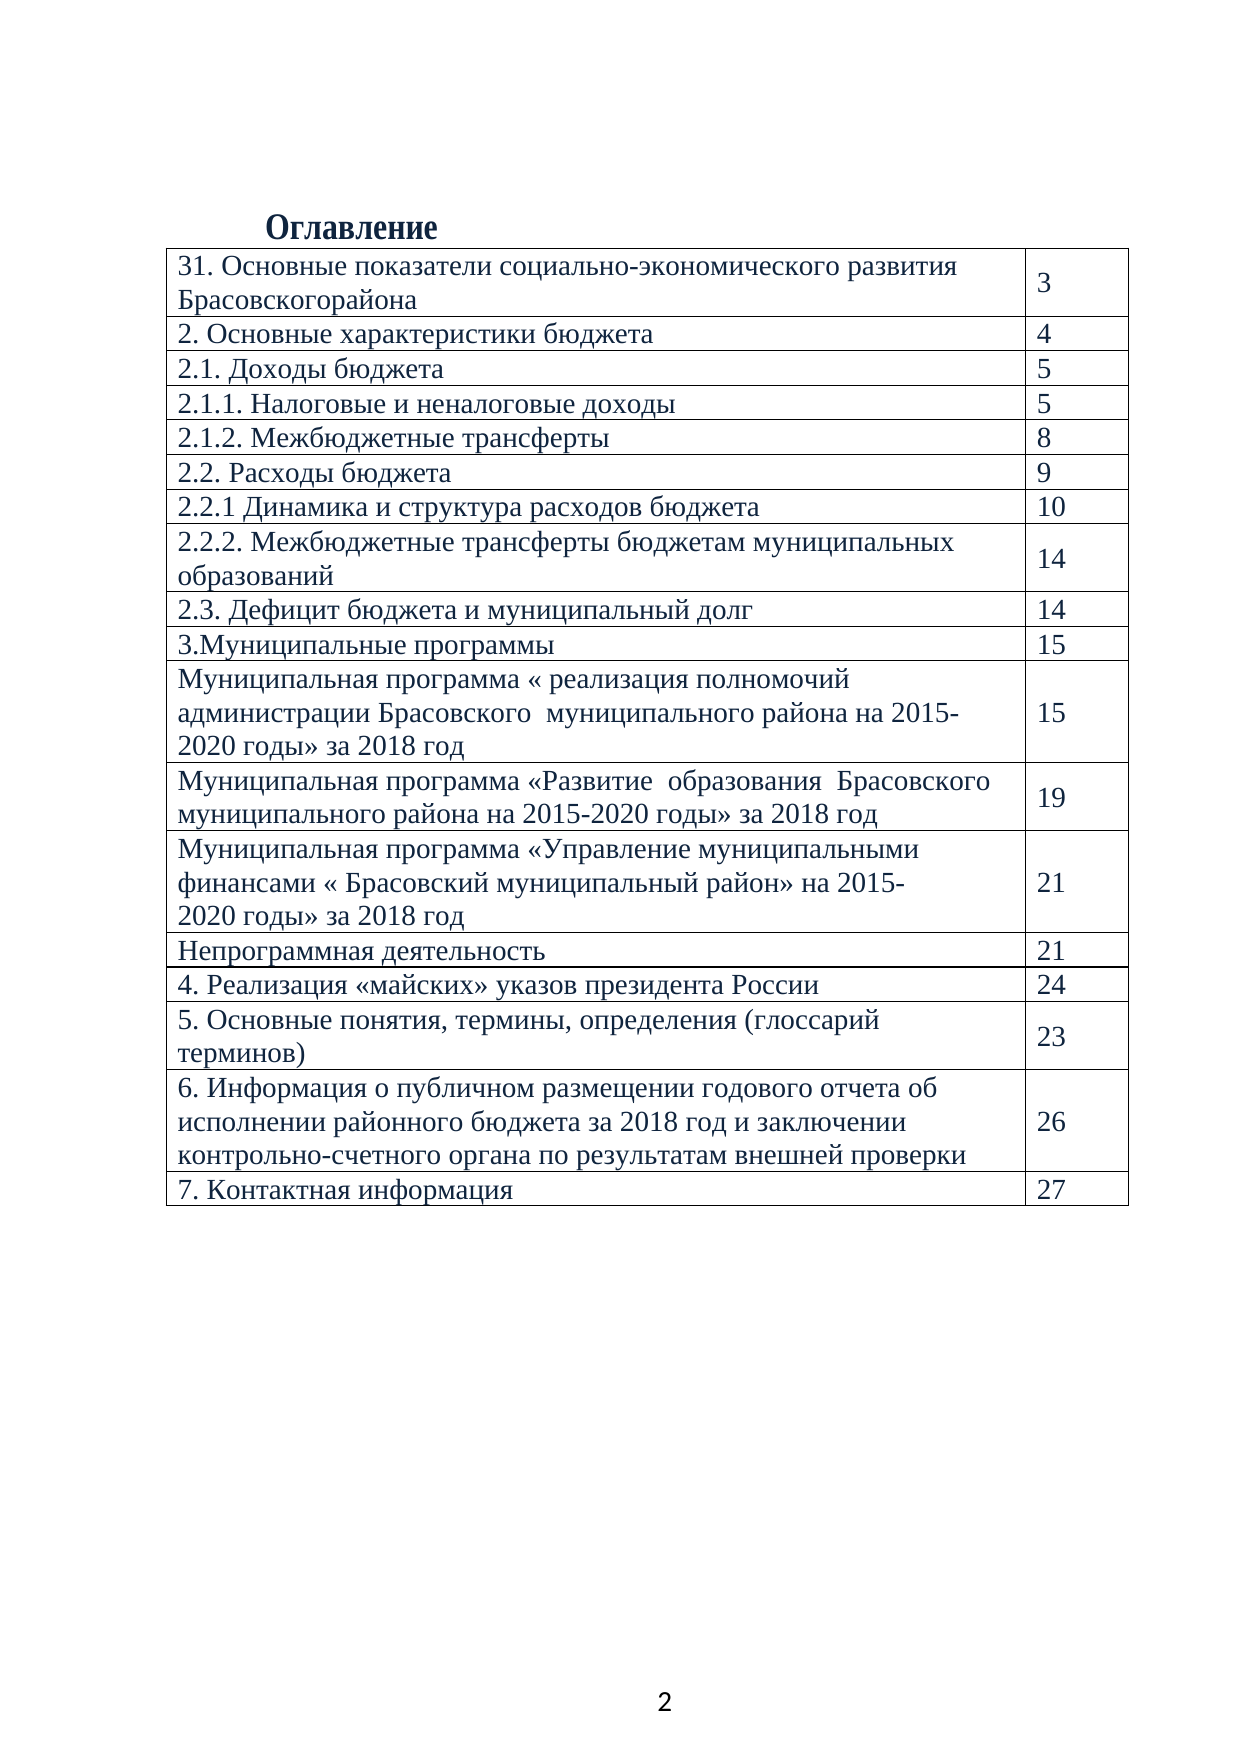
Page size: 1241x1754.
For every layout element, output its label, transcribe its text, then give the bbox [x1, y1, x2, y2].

table_cell 10 [1026, 490, 1128, 523]
table_cell 27 [1026, 1172, 1128, 1205]
table_cell 2. Основные характеристики бюджета [167, 317, 1025, 350]
table_cell 5. Основные понятия, термины, определения (глоссарий терминов) [167, 1002, 1025, 1069]
table_cell 15 [1026, 661, 1128, 762]
table_cell 5 [1026, 351, 1128, 385]
table_cell Непрограммная деятельность [167, 933, 1025, 966]
table_cell 5 [1026, 386, 1128, 419]
table_cell 7. Контактная информация [167, 1172, 1025, 1205]
text Оглавление [177, 204, 1152, 247]
table_header 3 [1026, 249, 1128, 316]
table_cell Муниципальная программа « реализация полномочий администрации Брасовского муниципального района на 2015-2020 годы» за 2018 год [167, 661, 1025, 762]
table_header 31. Основные показатели социально-экономического развития Брасовскогорайона [167, 249, 1025, 316]
table_cell 9 [1026, 455, 1128, 488]
table_cell 2.1. Доходы бюджета [167, 351, 1025, 385]
table_cell 14 [1026, 524, 1128, 591]
table_cell 2.1.2. Межбюджетные трансферты [167, 420, 1025, 454]
table_cell 2.3. Дефицит бюджета и муниципальный долг [167, 592, 1025, 626]
table_cell Муниципальная программа «Управление муниципальными финансами « Брасовский муниципальный район» на 2015- 2020 годы» за 2018 год [167, 831, 1025, 932]
table_cell 24 [1026, 968, 1128, 1001]
table_cell 2.2.1 Динамика и структура расходов бюджета [167, 490, 1025, 523]
table_cell 14 [1026, 592, 1128, 626]
table_cell 2.2. Расходы бюджета [167, 455, 1025, 488]
table_cell 2.2.2. Межбюджетные трансферты бюджетам муниципальных образований [167, 524, 1025, 591]
table_cell 23 [1026, 1002, 1128, 1069]
table_cell 8 [1026, 420, 1128, 454]
table_cell 21 [1026, 831, 1128, 932]
table_cell 19 [1026, 763, 1128, 830]
table_cell 3.Муниципальные программы [167, 627, 1025, 660]
table_cell 2.1.1. Налоговые и неналоговые доходы [167, 386, 1025, 419]
table_cell Муниципальная программа «Развитие образования Брасовского муниципального района на 2015-2020 годы» за 2018 год [167, 763, 1025, 830]
table_cell 26 [1026, 1070, 1128, 1171]
table_cell 4 [1026, 317, 1128, 350]
table_cell 15 [1026, 627, 1128, 660]
table_cell 6. Информация о публичном размещении годового отчета об исполнении районного бюджета за 2018 год и заключении контрольно-счетного органа по результатам внешней проверки [167, 1070, 1025, 1171]
table_cell 21 [1026, 933, 1128, 966]
table_cell 4. Реализация «майских» указов президента России [167, 968, 1025, 1001]
